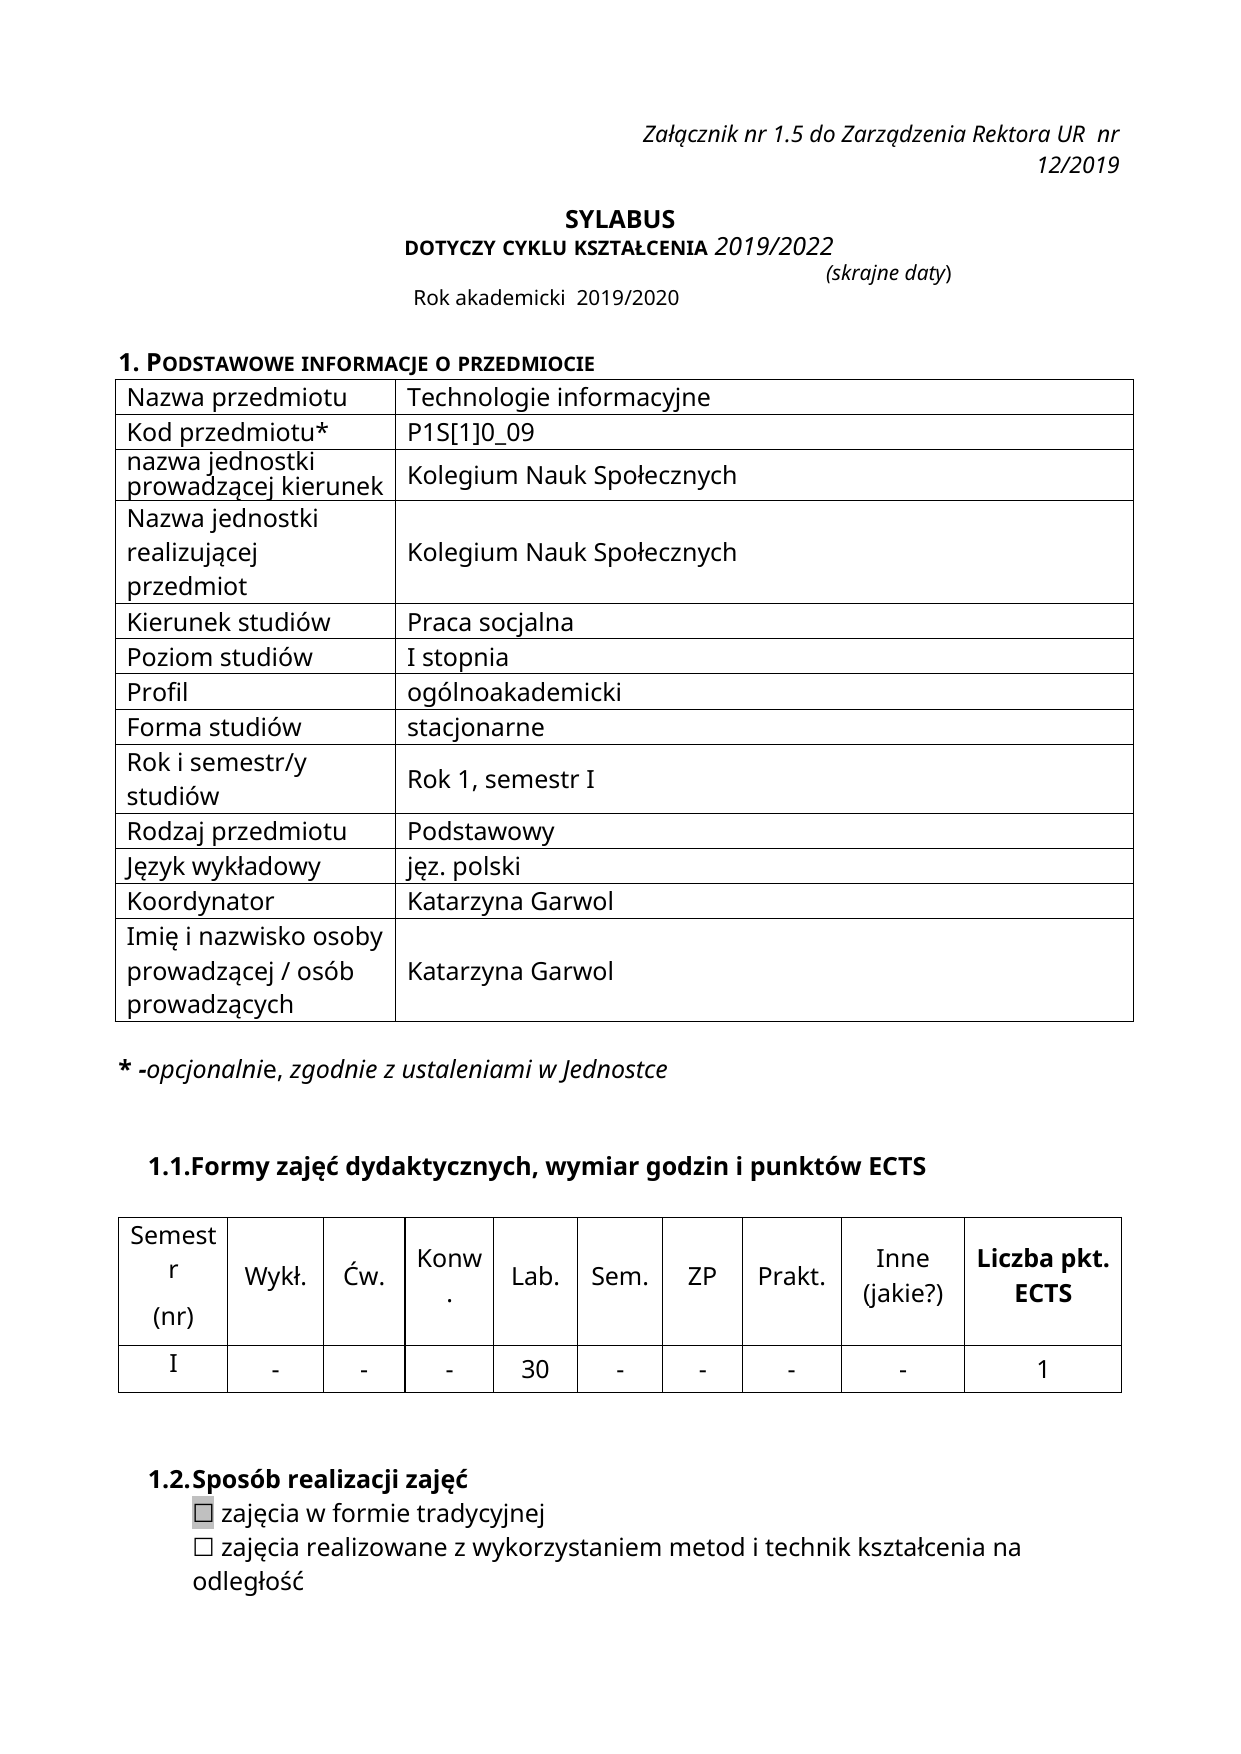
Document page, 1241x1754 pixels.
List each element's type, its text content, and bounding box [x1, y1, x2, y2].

table_cell Forma studiów [116, 710, 395, 743]
table_cell Kolegium Nauk Społecznych [396, 501, 1133, 603]
table_header Prakt. [743, 1218, 841, 1345]
table_header Konw. [406, 1218, 493, 1345]
table_cell Kierunek studiów [116, 604, 395, 638]
text Załącznik nr 1.5 do Zarządzenia Rektora UR nr 12/2019 [118, 118, 1122, 181]
table_cell I stopnia [396, 639, 1133, 673]
table_cell Rok 1, semestr I [396, 745, 1133, 813]
table_cell - [743, 1346, 841, 1392]
table_cell P1S[1]0_09 [396, 415, 1133, 449]
table_cell I [119, 1346, 227, 1392]
table_cell Koordynator [116, 884, 395, 918]
table_cell Język wykładowy [116, 849, 395, 883]
table_cell Imię i nazwisko osoby prowadzącej / osób prowadzących [116, 919, 395, 1021]
table_cell Profil [116, 674, 395, 708]
table_cell - [842, 1346, 964, 1392]
table_header Technologie informacyjne [396, 380, 1133, 414]
table_header Sem. [578, 1218, 662, 1345]
table_cell - [324, 1346, 404, 1392]
text 1. Podstawowe informacje o przedmiocie [118, 344, 1122, 379]
table_cell Praca socjalna [396, 604, 1133, 638]
table_cell 30 [494, 1346, 577, 1392]
table_cell Rodzaj przedmiotu [116, 814, 395, 848]
table_cell ogólnoakademicki [396, 674, 1133, 708]
table_cell Rok i semestr/y studiów [116, 745, 395, 813]
table_cell Katarzyna Garwol [396, 884, 1133, 918]
table_cell Nazwa jednostki realizującej przedmiot [116, 501, 395, 603]
table_cell - [228, 1346, 323, 1392]
table_cell nazwa jednostki prowadzącej kierunek [116, 450, 395, 500]
table_header Semestr (nr) [119, 1218, 227, 1345]
table_header ZP [663, 1218, 742, 1345]
table_header Wykł. [228, 1218, 323, 1345]
table_header Nazwa przedmiotu [116, 380, 395, 414]
table_cell Podstawowy [396, 814, 1133, 848]
table_header Inne (jakie?) [842, 1218, 964, 1345]
table_cell - [578, 1346, 662, 1392]
text (skrajne daty) [118, 261, 1122, 286]
text ☐ zajęcia realizowane z wykorzystaniem metod i technik kształcenia na odległość [192, 1529, 1122, 1598]
table_header Lab. [494, 1218, 577, 1345]
table_cell - [406, 1346, 493, 1392]
table_cell - [663, 1346, 742, 1392]
text ☐ zajęcia w formie tradycyjnej [214, 1496, 1122, 1529]
table_header Liczba pkt. ECTS [965, 1218, 1121, 1345]
text SYLABUS [118, 201, 1122, 236]
table_cell Kolegium Nauk Społecznych [396, 450, 1133, 500]
table_cell 1 [965, 1346, 1121, 1392]
text 1.1.Formy zajęć dydaktycznych, wymiar godzin i punktów ECTS [148, 1149, 1122, 1183]
text * -opcjonalnie, zgodnie z ustaleniami w Jednostce [118, 1051, 1122, 1086]
table_header Ćw. [324, 1218, 404, 1345]
table_cell Katarzyna Garwol [396, 919, 1133, 1021]
table_cell Poziom studiów [116, 639, 395, 673]
text dotyczy cyklu kształcenia 2019/2022 [118, 236, 1122, 261]
text Rok akademicki 2019/2020 [118, 286, 1122, 311]
table_cell Kod przedmiotu* [116, 415, 395, 449]
table_cell stacjonarne [396, 710, 1133, 743]
text 1.2. Sposób realizacji zajęć [148, 1461, 1122, 1496]
table_cell jęz. polski [396, 849, 1133, 883]
